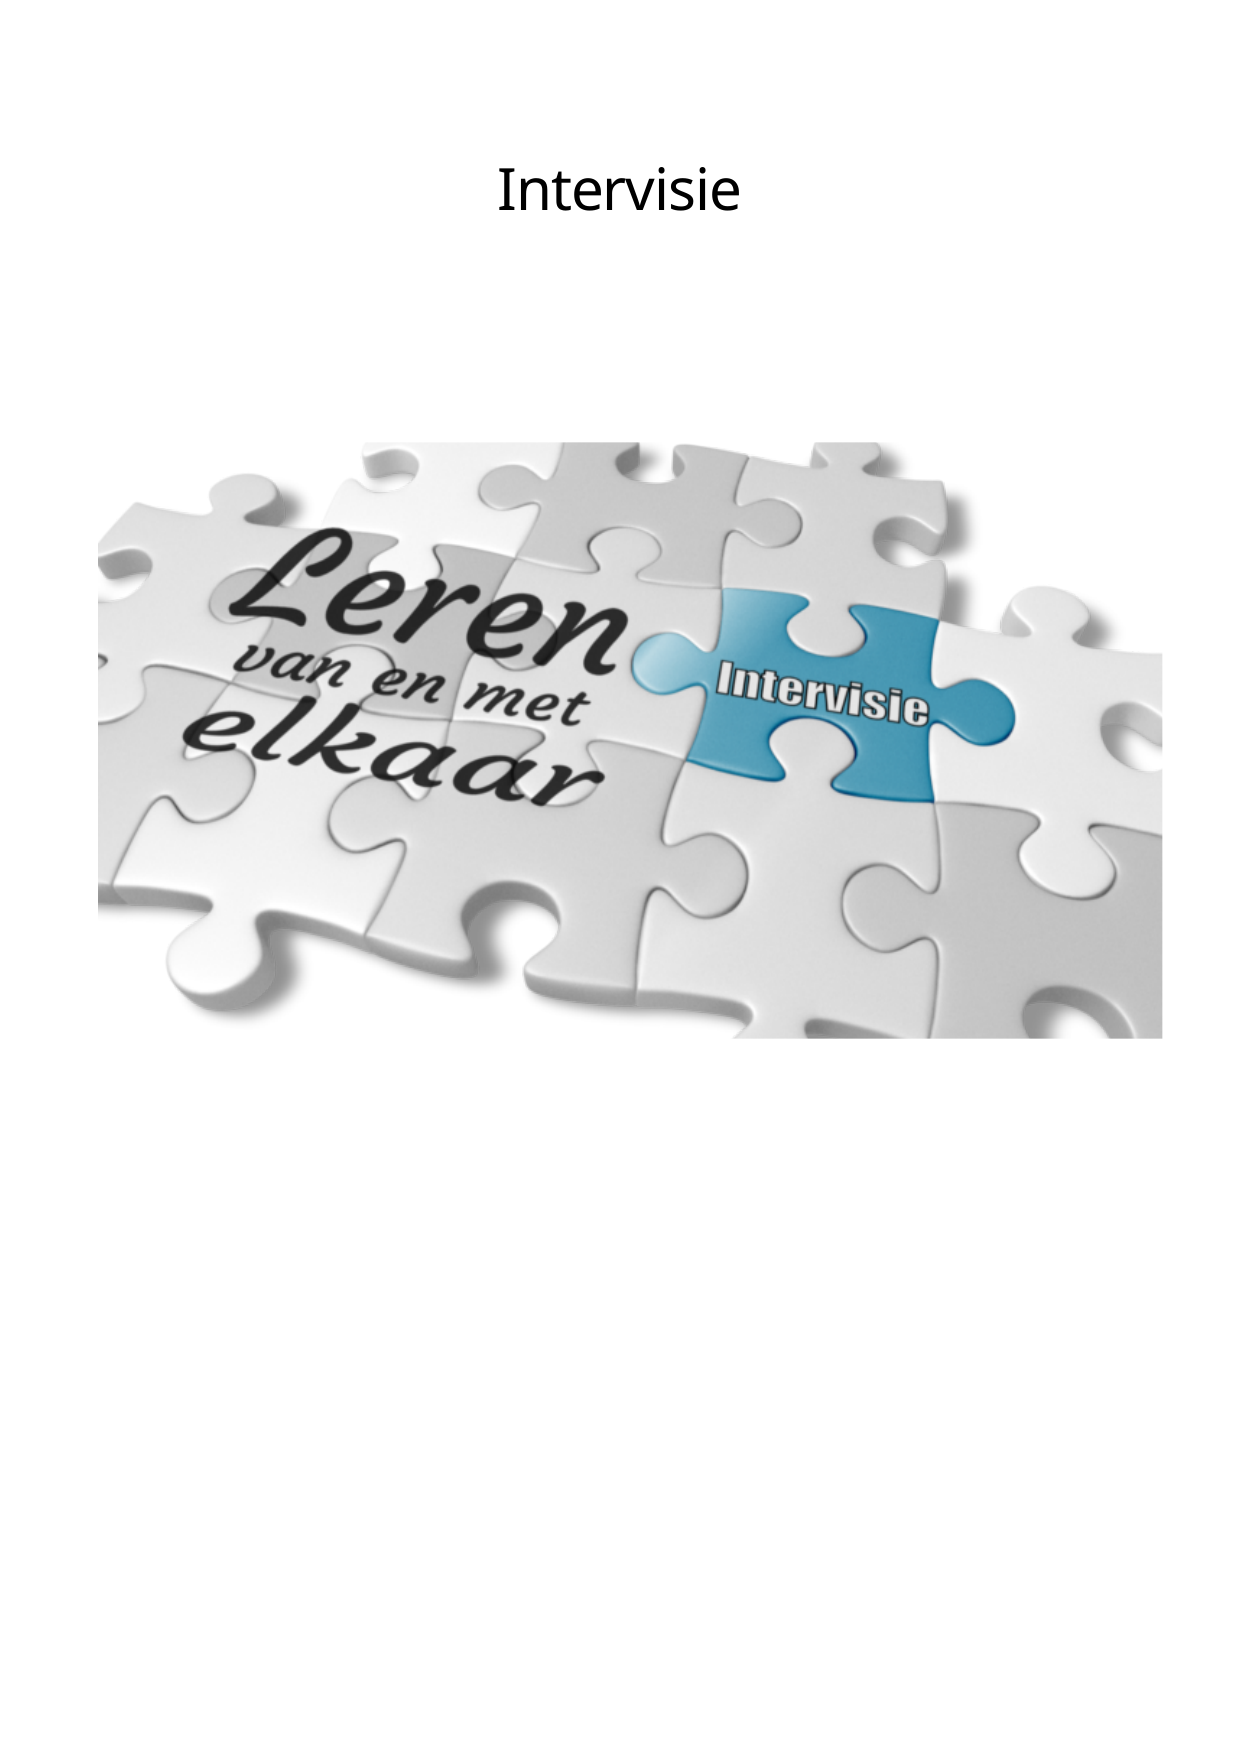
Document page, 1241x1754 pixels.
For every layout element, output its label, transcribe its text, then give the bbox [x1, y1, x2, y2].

title Intervisie [148, 148, 1093, 227]
picture [98, 442, 1163, 1039]
